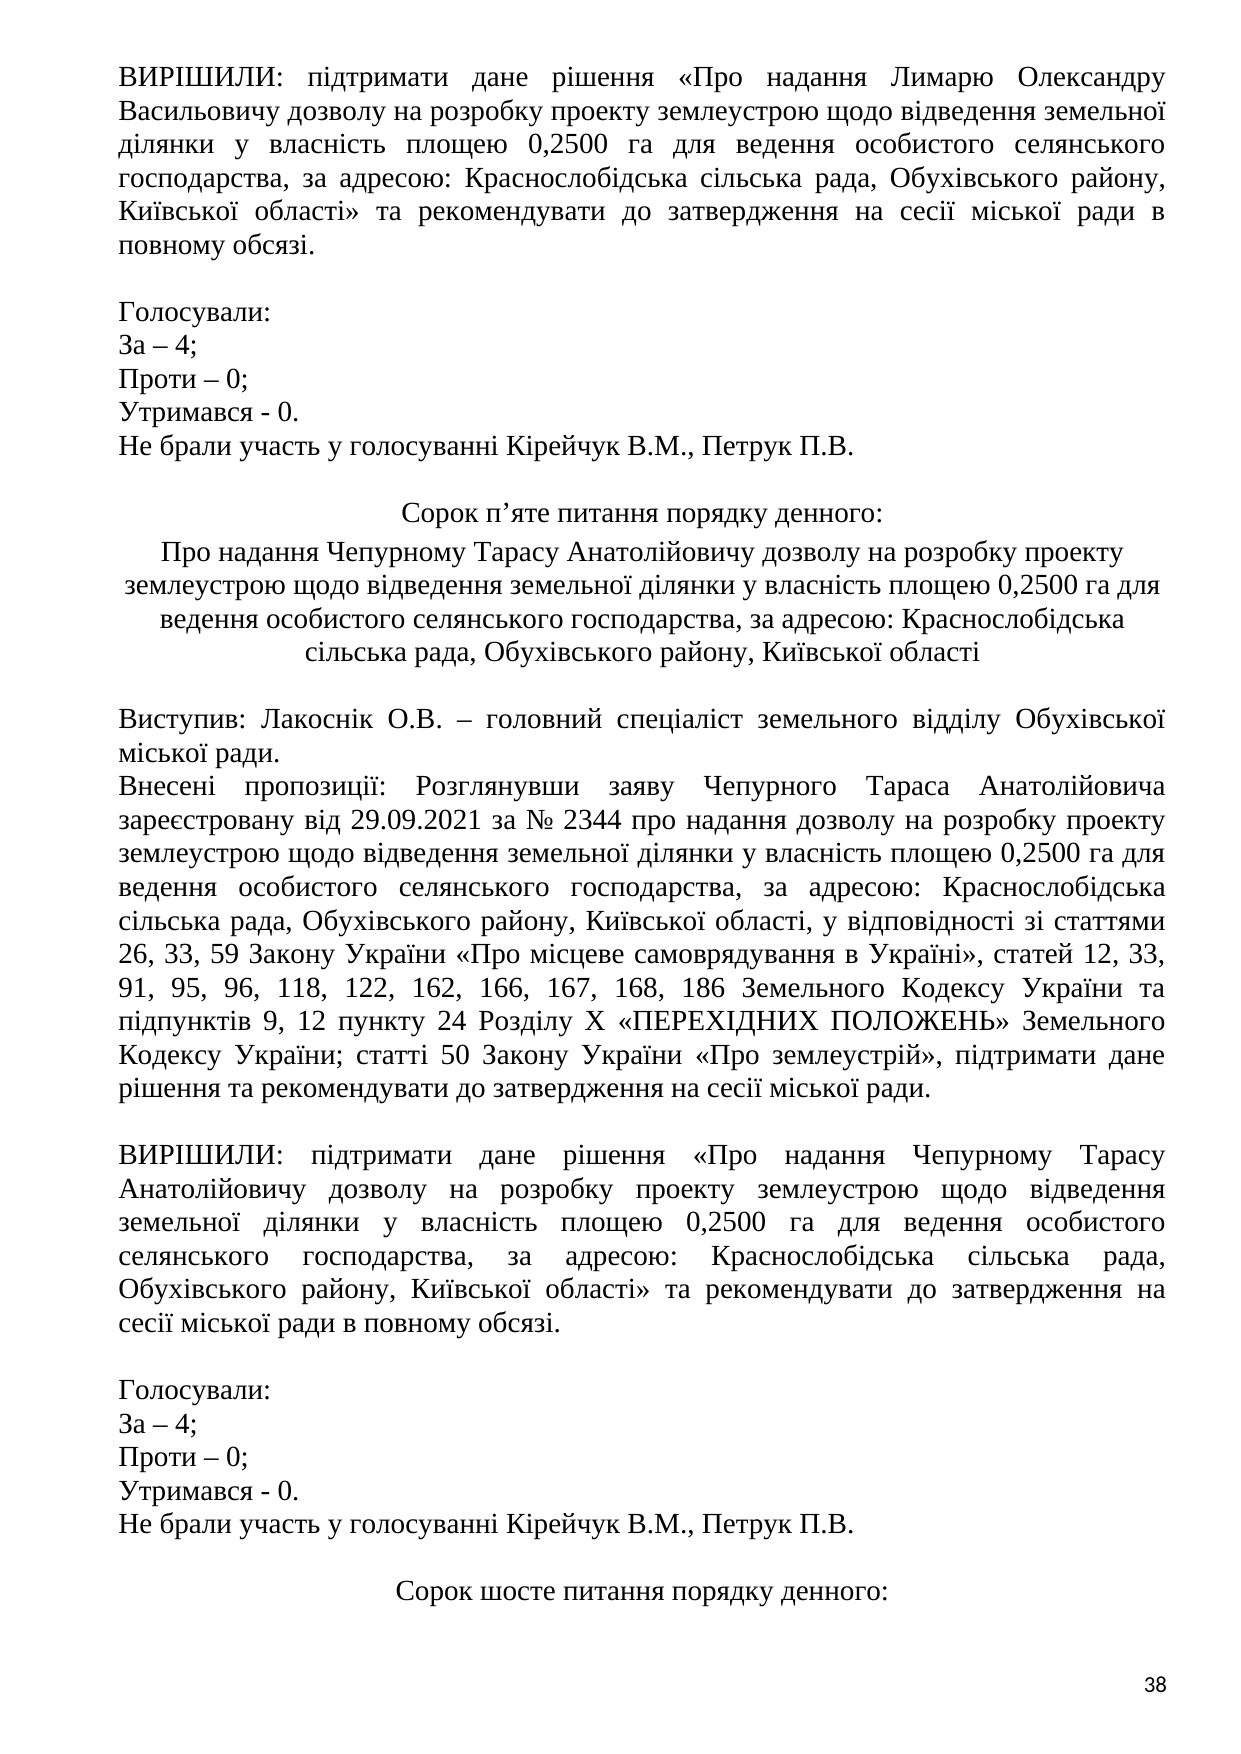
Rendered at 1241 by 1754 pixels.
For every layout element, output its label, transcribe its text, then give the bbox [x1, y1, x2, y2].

text Не брали участь у голосуванні Кірейчук В.М., Петрук П.В. [118, 1506, 1167, 1540]
text Проти – 0; [118, 361, 1167, 394]
text ВИРІШИЛИ: підтримати дане рішення «Про надання Лимарю Олександру Васильовичу дозволу на розробку проекту землеустрою щодо відведення земельної ділянки у власність площею 0,2500 га для ведення особистого селянського господарства, за адресою: Краснослобідська сільська рада, Обухівського району, Київської області» та рекомендувати до затвердження на сесії міської ради в повному обсязі. [118, 59, 1167, 260]
list Внесені пропозиції: Розглянувши заяву Чепурного Тараса Анатолійовича зареєстровану від 29.09.2021 за № 2344 про надання дозволу на розробку проекту землеустрою щодо відведення земельної ділянки у власність площею 0,2500 га для ведення особистого селянського господарства, за адресою: Краснослобідська сільська рада, Обухівського району, Київської області, у відповідності зі статтями 26, 33, 59 Закону України «Про місцеве самоврядування в Україні», статей 12, 33, 91, 95, 96, 118, 122, 162, 166, 167, 168, 186 Земельного Кодексу України та підпунктів 9, 12 пункту 24 Розділу Х «ПЕРЕХІДНИХ ПОЛОЖЕНЬ» Земельного Кодексу України; статті 50 Закону України «Про землеустрій», підтримати дане рішення та рекомендувати до затвердження на сесії міської ради. [118, 768, 1167, 1104]
text Сорок п’яте питання порядку денного: [118, 495, 1167, 529]
text Проти – 0; [118, 1439, 1167, 1473]
text За – 4; [118, 1406, 1167, 1439]
text Утримався - 0. [118, 394, 1167, 428]
text Про надання Чепурному Тарасу Анатолійовичу дозволу на розробку проекту землеустрою щодо відведення земельної ділянки у власність площею 0,2500 га для ведення особистого селянського господарства, за адресою: Краснослобідська сільська рада, Обухівського району, Київської області [118, 534, 1167, 668]
text Сорок шосте питання порядку денного: [118, 1573, 1167, 1607]
text Голосували: [118, 294, 1167, 327]
text Голосували: [118, 1372, 1167, 1406]
text ВИРІШИЛИ: підтримати дане рішення «Про надання Чепурному Тарасу Анатолійовичу дозволу на розробку проекту землеустрою щодо відведення земельної ділянки у власність площею 0,2500 га для ведення особистого селянського господарства, за адресою: Краснослобідська сільська рада, Обухівського району, Київської області» та рекомендувати до затвердження на сесії міської ради в повному обсязі. [118, 1137, 1167, 1339]
text Не брали участь у голосуванні Кірейчук В.М., Петрук П.В. [118, 428, 1167, 462]
text За – 4; [118, 327, 1167, 361]
text Виступив: Лакоснік О.В. – головний спеціаліст земельного відділу Обухівської міської ради. [118, 701, 1167, 768]
text Утримався - 0. [118, 1473, 1167, 1506]
